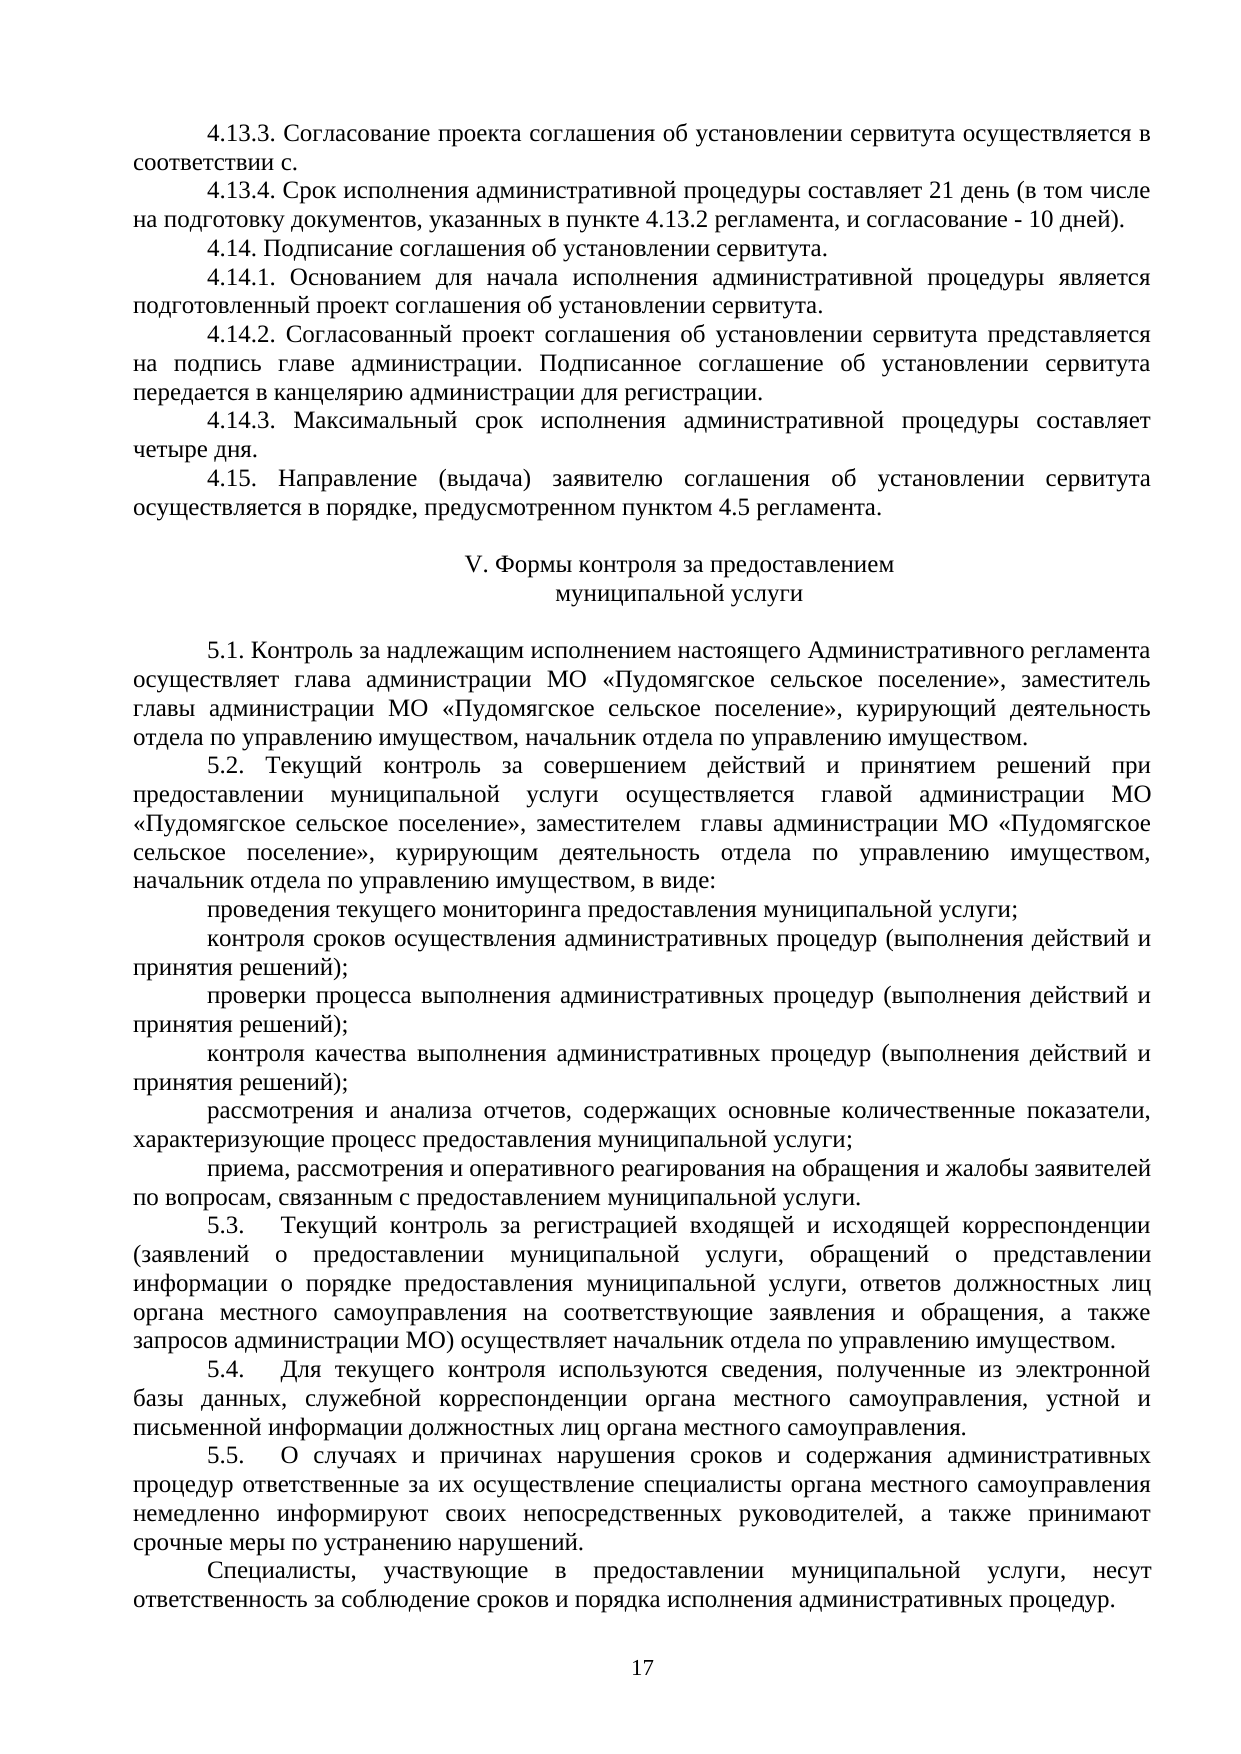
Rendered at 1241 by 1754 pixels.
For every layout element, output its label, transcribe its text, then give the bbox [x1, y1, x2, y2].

text 5.5. О случаях и причинах нарушения сроков и содержания административных процедур ответственные за их осуществление специалисты органа местного самоуправления немедленно информируют своих непосредственных руководителей, а также принимают срочные меры по устранению нарушений. [133, 1441, 1152, 1556]
text 4.15. Направление (выдача) заявителю соглашения об установлении сервитута осуществляется в порядке, предусмотренном пунктом 4.5 регламента. [133, 463, 1152, 521]
text муниципальной услуги [133, 578, 1152, 607]
text V. Формы контроля за предоставлением [133, 549, 1152, 578]
text приема, рассмотрения и оперативного реагирования на обращения и жалобы заявителей по вопросам, связанным с предоставлением муниципальной услуги. [133, 1153, 1152, 1211]
text контроля сроков осуществления административных процедур (выполнения действий и принятия решений); [133, 923, 1152, 981]
text 4.13.3. Согласование проекта соглашения об установлении сервитута осуществляется в соответствии с. [133, 118, 1152, 176]
text 4.14.3. Максимальный срок исполнения административной процедуры составляет четыре дня. [133, 406, 1152, 463]
text 4.14.1. Основанием для начала исполнения административной процедуры является подготовленный проект соглашения об установлении сервитута. [133, 262, 1152, 319]
text 5.2. Текущий контроль за совершением действий и принятием решений при предоставлении муниципальной услуги осуществляется главой администрации МО «Пудомягское сельское поселение», заместителем главы администрации МО «Пудомягское сельское поселение», курирующим деятельность отдела по управлению имуществом, начальник отдела по управлению имуществом, в виде: [133, 751, 1152, 894]
text 5.4. Для текущего контроля используются сведения, полученные из электронной базы данных, служебной корреспонденции органа местного самоуправления, устной и письменной информации должностных лиц органа местного самоуправления. [133, 1354, 1152, 1441]
text 5.1. Контроль за надлежащим исполнением настоящего Административного регламента осуществляет глава администрации МО «Пудомягское сельское поселение», заместитель главы администрации МО «Пудомягское сельское поселение», курирующий деятельность отдела по управлению имуществом, начальник отдела по управлению имуществом. [133, 636, 1152, 751]
text рассмотрения и анализа отчетов, содержащих основные количественные показатели, характеризующие процесс предоставления муниципальной услуги; [133, 1096, 1152, 1153]
text 4.14.2. Согласованный проект соглашения об установлении сервитута представляется на подпись главе администрации. Подписанное соглашение об установлении сервитута передается в канцелярию администрации для регистрации. [133, 319, 1152, 406]
text 5.3. Текущий контроль за регистрацией входящей и исходящей корреспонденции (заявлений о предоставлении муниципальной услуги, обращений о представлении информации о порядке предоставления муниципальной услуги, ответов должностных лиц органа местного самоуправления на соответствующие заявления и обращения, а также запросов администрации МО) осуществляет начальник отдела по управлению имуществом. [133, 1211, 1152, 1354]
text проведения текущего мониторинга предоставления муниципальной услуги; [133, 894, 1152, 923]
text контроля качества выполнения административных процедур (выполнения действий и принятия решений); [133, 1038, 1152, 1096]
text Специалисты, участвующие в предоставлении муниципальной услуги, несут ответственность за соблюдение сроков и порядка исполнения административных процедур. [133, 1556, 1152, 1613]
text 4.14. Подписание соглашения об установлении сервитута. [133, 233, 1152, 262]
text проверки процесса выполнения административных процедур (выполнения действий и принятия решений); [133, 981, 1152, 1038]
text 4.13.4. Срок исполнения административной процедуры составляет 21 день (в том числе на подготовку документов, указанных в пункте 4.13.2 регламента, и согласование - 10 дней). [133, 176, 1152, 233]
